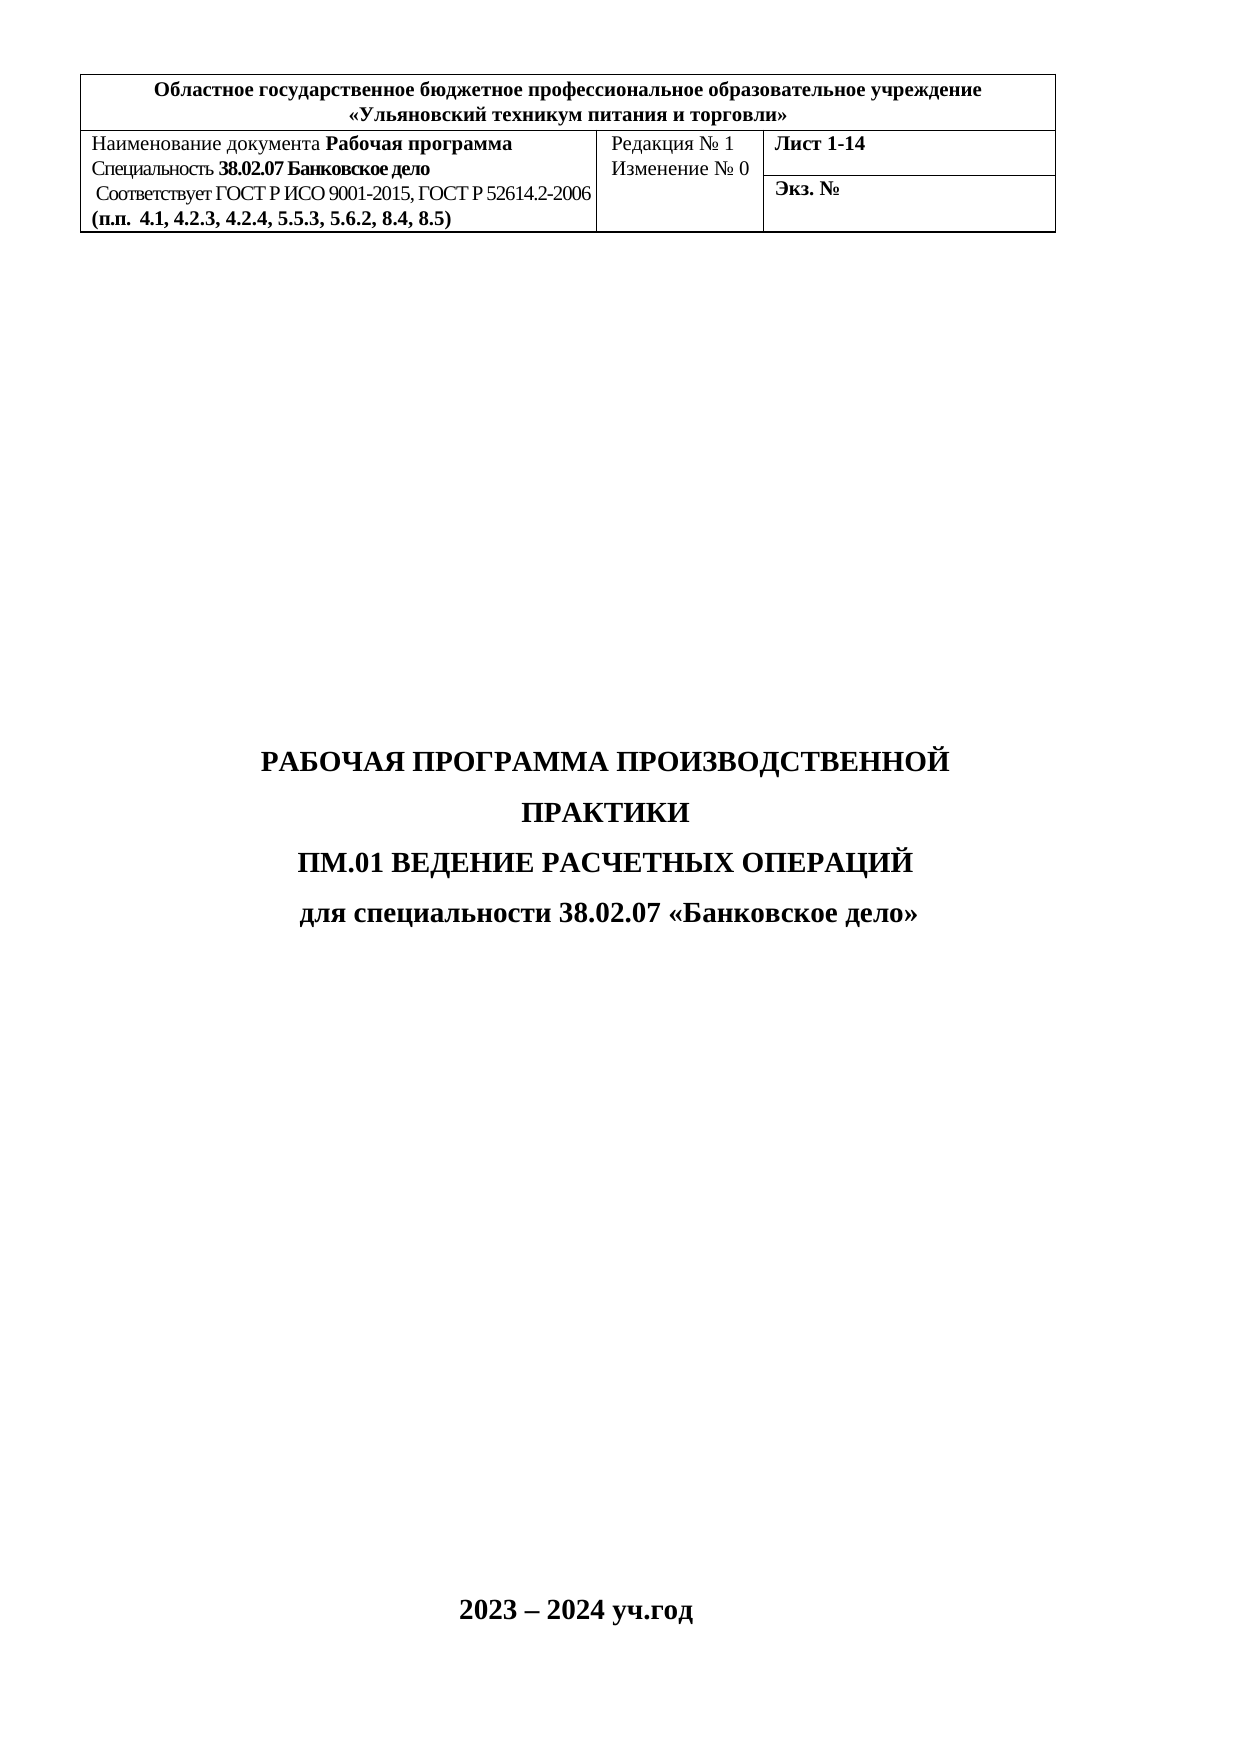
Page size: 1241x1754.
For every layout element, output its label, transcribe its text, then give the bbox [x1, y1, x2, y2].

text для специальности 38.02.07 «Банковское дело» [89, 895, 1063, 929]
text 2023 – 2024 уч.год [89, 1592, 1063, 1626]
table_header Областное государственное бюджетное профессиональное образовательное учреждение «Ульяновский техникум питания и торговли» [81, 75, 1055, 129]
table_cell Наименование документа Рабочая программа Специальность 38.02.07 Банковское дело Соответствует ГОСТ Р ИСО 9001-2015, ГОСТ Р 52614.2-2006 (п.п. 4.1, 4.2.3, 4.2.4, 5.5.3, 5.6.2, 8.4, 8.5) [81, 131, 596, 231]
text ПМ.01 ВЕДЕНИЕ РАСЧЕТНЫХ ОПЕРАЦИЙ [89, 845, 1063, 878]
text Рабочая программа производственной [89, 744, 1063, 778]
table_cell Редакция № 1 Изменение № 0 [597, 131, 763, 231]
table_cell Экз. № [764, 176, 1055, 231]
table_cell Лист 1-14 [764, 131, 1055, 175]
text ПРАКТИКИ [89, 795, 1063, 828]
